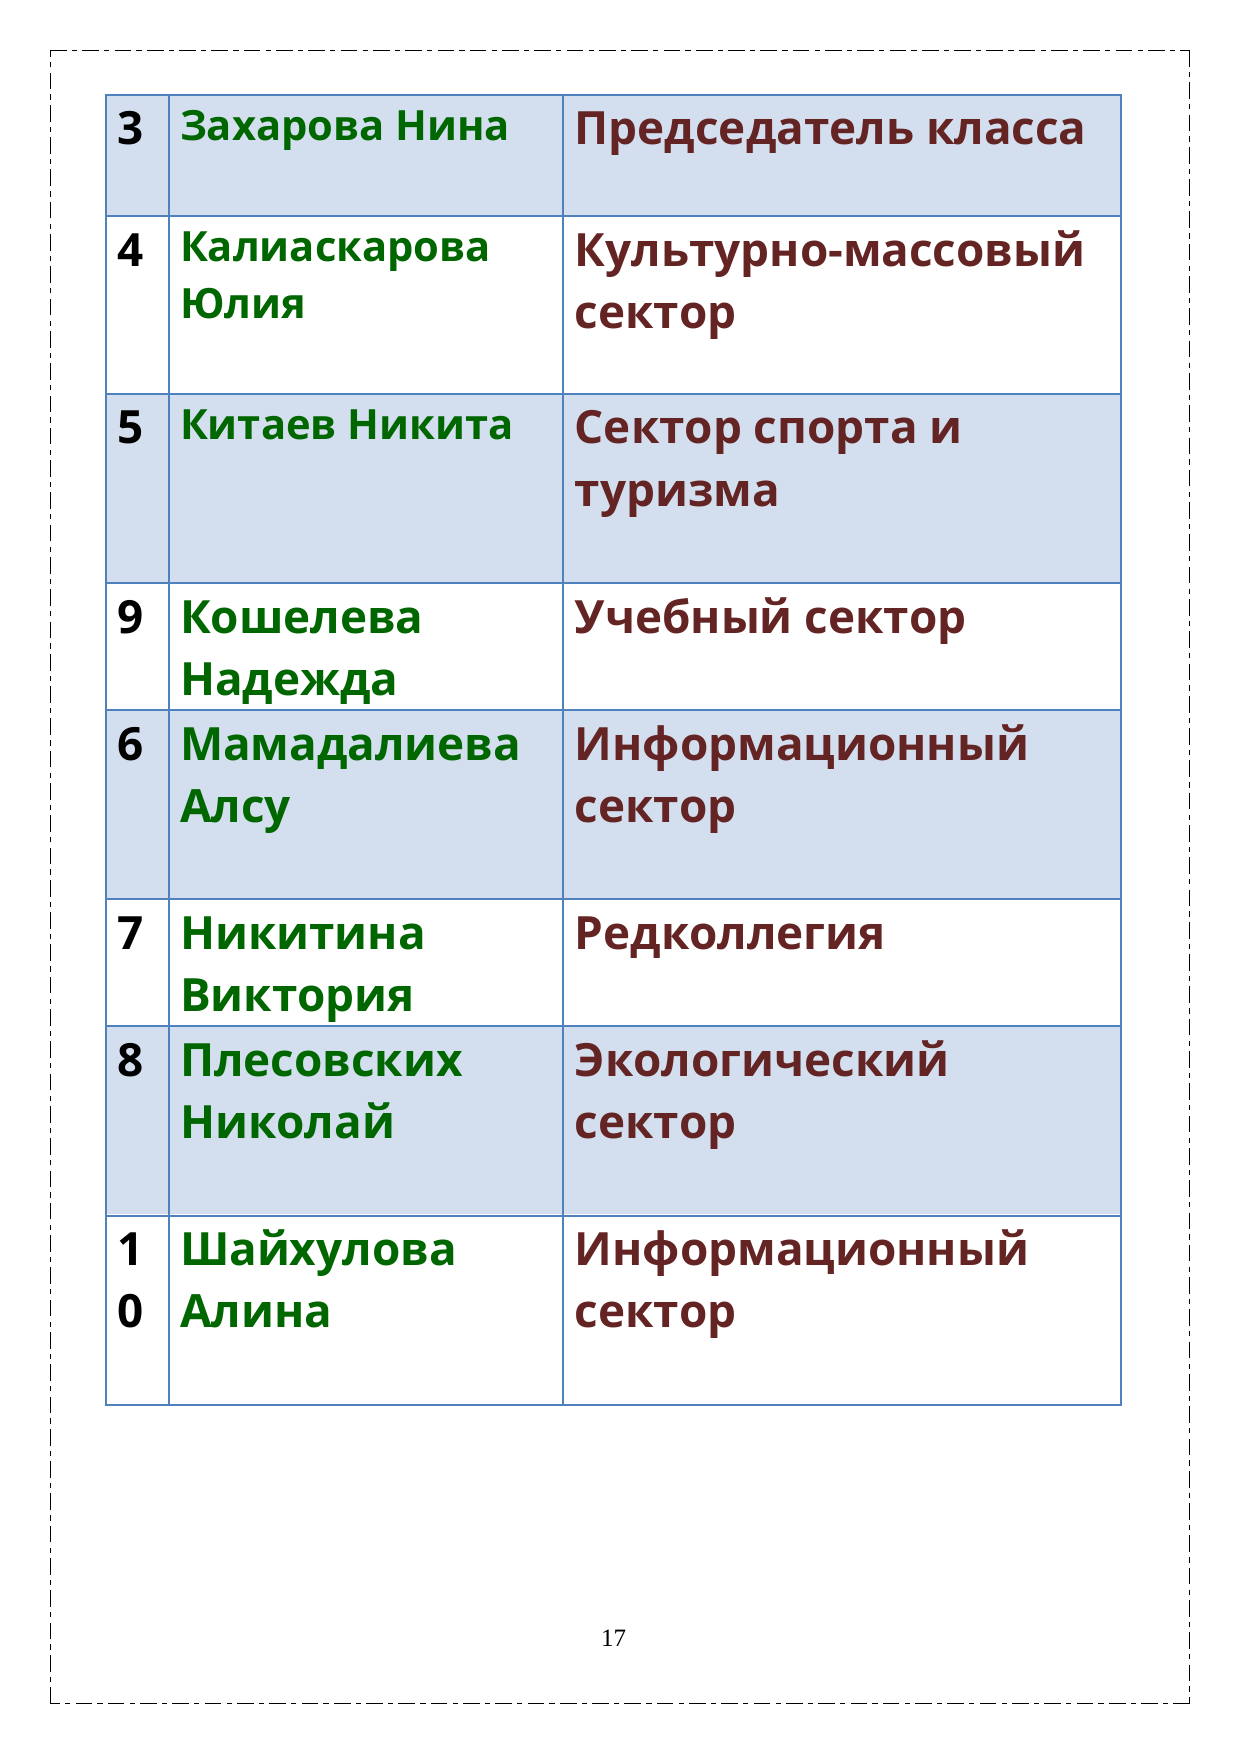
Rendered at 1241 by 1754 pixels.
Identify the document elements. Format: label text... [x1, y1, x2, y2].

table_cell Учебный сектор [564, 584, 1120, 709]
table_cell Кошелева Надежда [170, 584, 562, 709]
table_cell Мамадалиева Алсу [170, 711, 562, 898]
table_cell Редколлегия [564, 900, 1120, 1025]
table_cell Информационный сектор [564, 711, 1120, 898]
table_cell 5 [107, 395, 168, 582]
table_cell Шайхулова Алина [170, 1217, 562, 1404]
table_cell 6 [107, 711, 168, 898]
table_cell 7 [107, 900, 168, 1025]
table_cell 4 [107, 217, 168, 393]
table_cell Информационный сектор [564, 1217, 1120, 1404]
table_cell 9 [107, 584, 168, 709]
table_cell Сектор спорта и туризма [564, 395, 1120, 582]
table_cell 3 [107, 96, 168, 215]
table_cell Никитина Виктория [170, 900, 562, 1025]
table_cell Захарова Нина [170, 96, 562, 215]
table_cell Плесовских Николай [170, 1027, 562, 1214]
table_cell Калиаскарова Юлия [170, 217, 562, 393]
table_cell 8 [107, 1027, 168, 1214]
table_cell Китаев Никита [170, 395, 562, 582]
table_cell Культурно-массовый сектор [564, 217, 1120, 393]
table_cell Экологический сектор [564, 1027, 1120, 1214]
table_cell 10 [107, 1217, 168, 1404]
table_cell Председатель класса [564, 96, 1120, 215]
